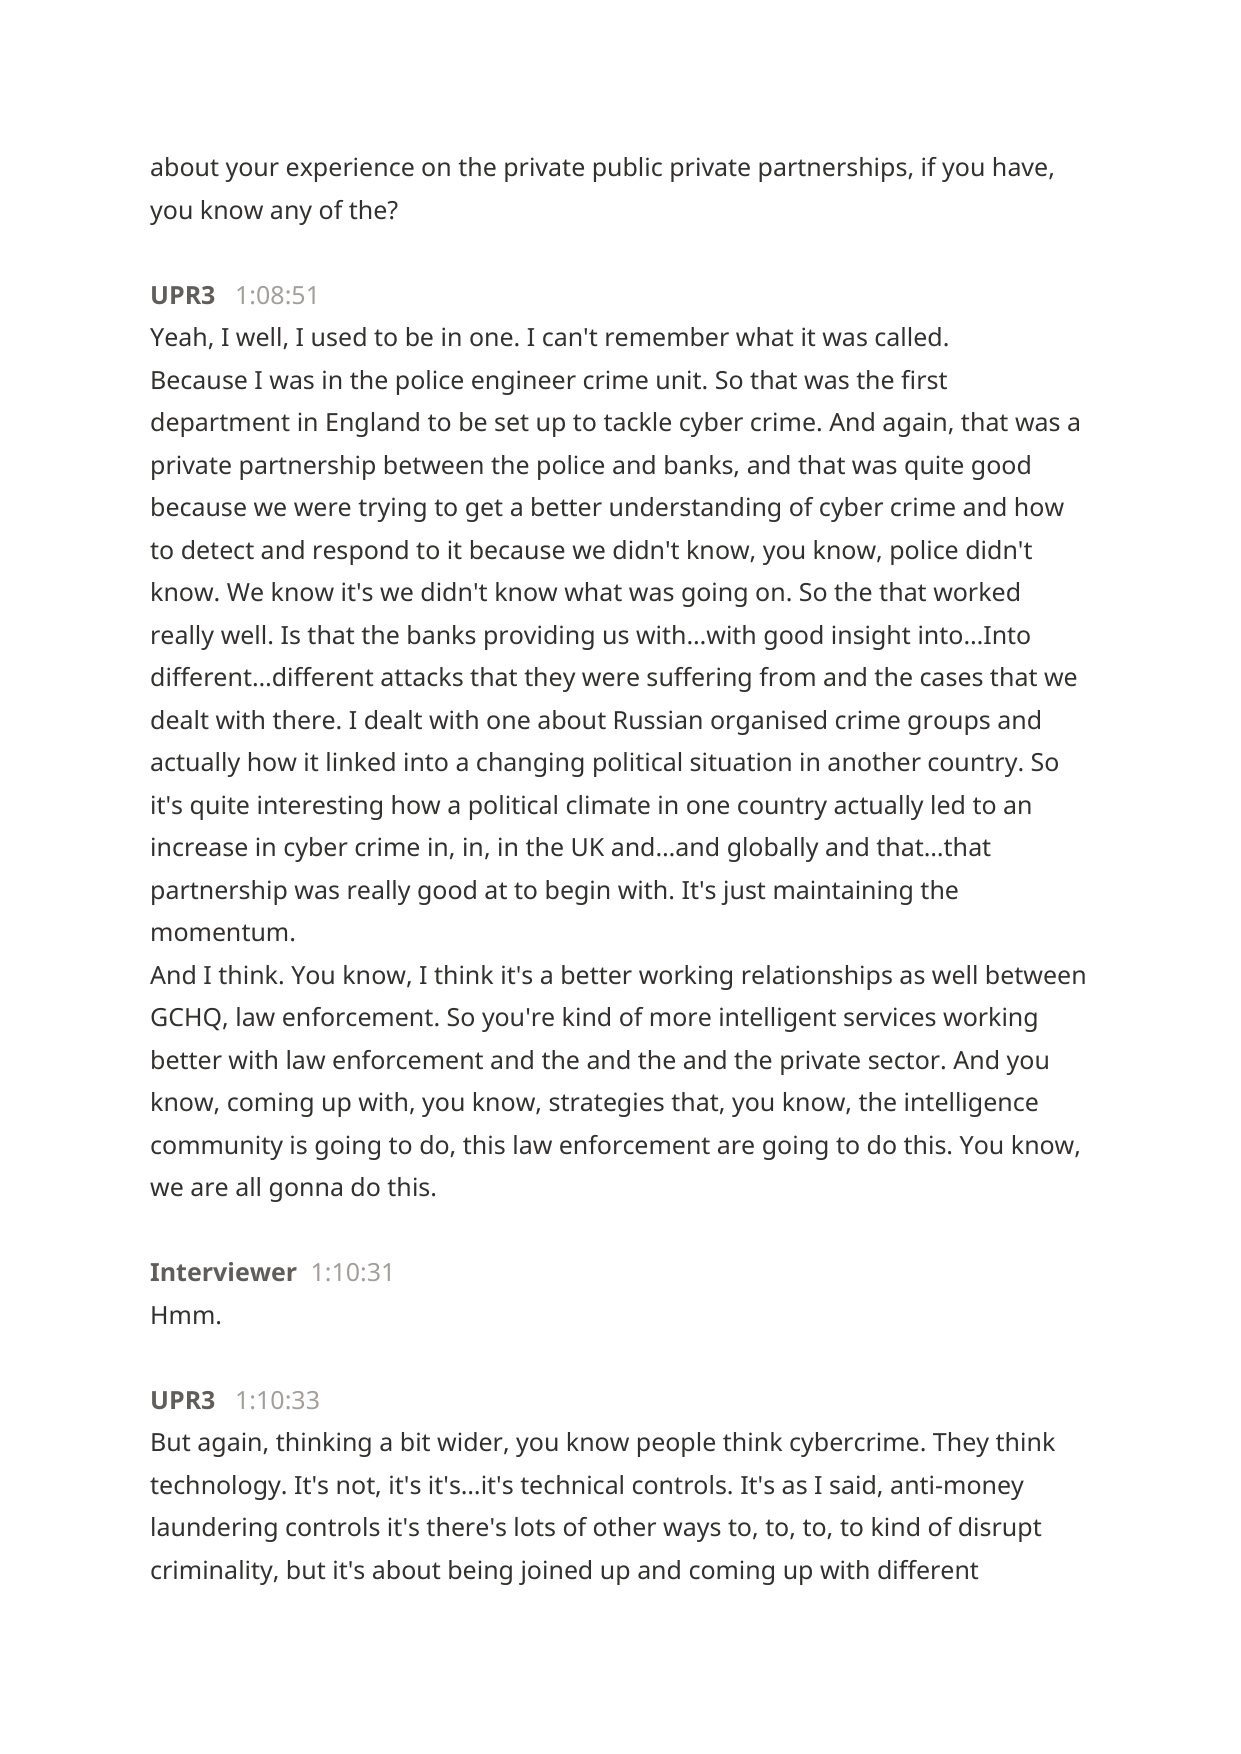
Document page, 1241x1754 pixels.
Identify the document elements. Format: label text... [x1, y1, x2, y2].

text Interviewer 1:10:31 Hmm. [150, 1212, 1090, 1332]
text UPR3 1:08:51 Yeah, I well, I used to be in one. I can't remember what it was called. Because I was in the police engineer crime unit. So that was the first department in England to be set up to tackle cyber crime. And again, that was a private partnership between the police and banks, and that was quite good because we were trying to get a better understanding of cyber crime and how to detect and respond to it because we didn't know, you know, police didn't know. We know it's we didn't know what was going on. So the that worked really well. Is that the banks providing us with…with good insight into…Into different…different attacks that they were suffering from and the cases that we dealt with there. I dealt with one about Russian organised crime groups and actually how it linked into a changing political situation in another country. So it's quite interesting how a political climate in one country actually led to an increase in cyber crime in, in, in the UK and…and globally and that…that partnership was really good at to begin with. It's just maintaining the momentum. And I think. You know, I think it's a better working relationships as well between GCHQ, law enforcement. So you're kind of more intelligent services working better with law enforcement and the and the and the private sector. And you know, coming up with, you know, strategies that, you know, the intelligence community is going to do, this law enforcement are going to do this. You know, we are all gonna do this. [150, 235, 1090, 1204]
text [150, 150, 1090, 227]
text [150, 1340, 1090, 1587]
